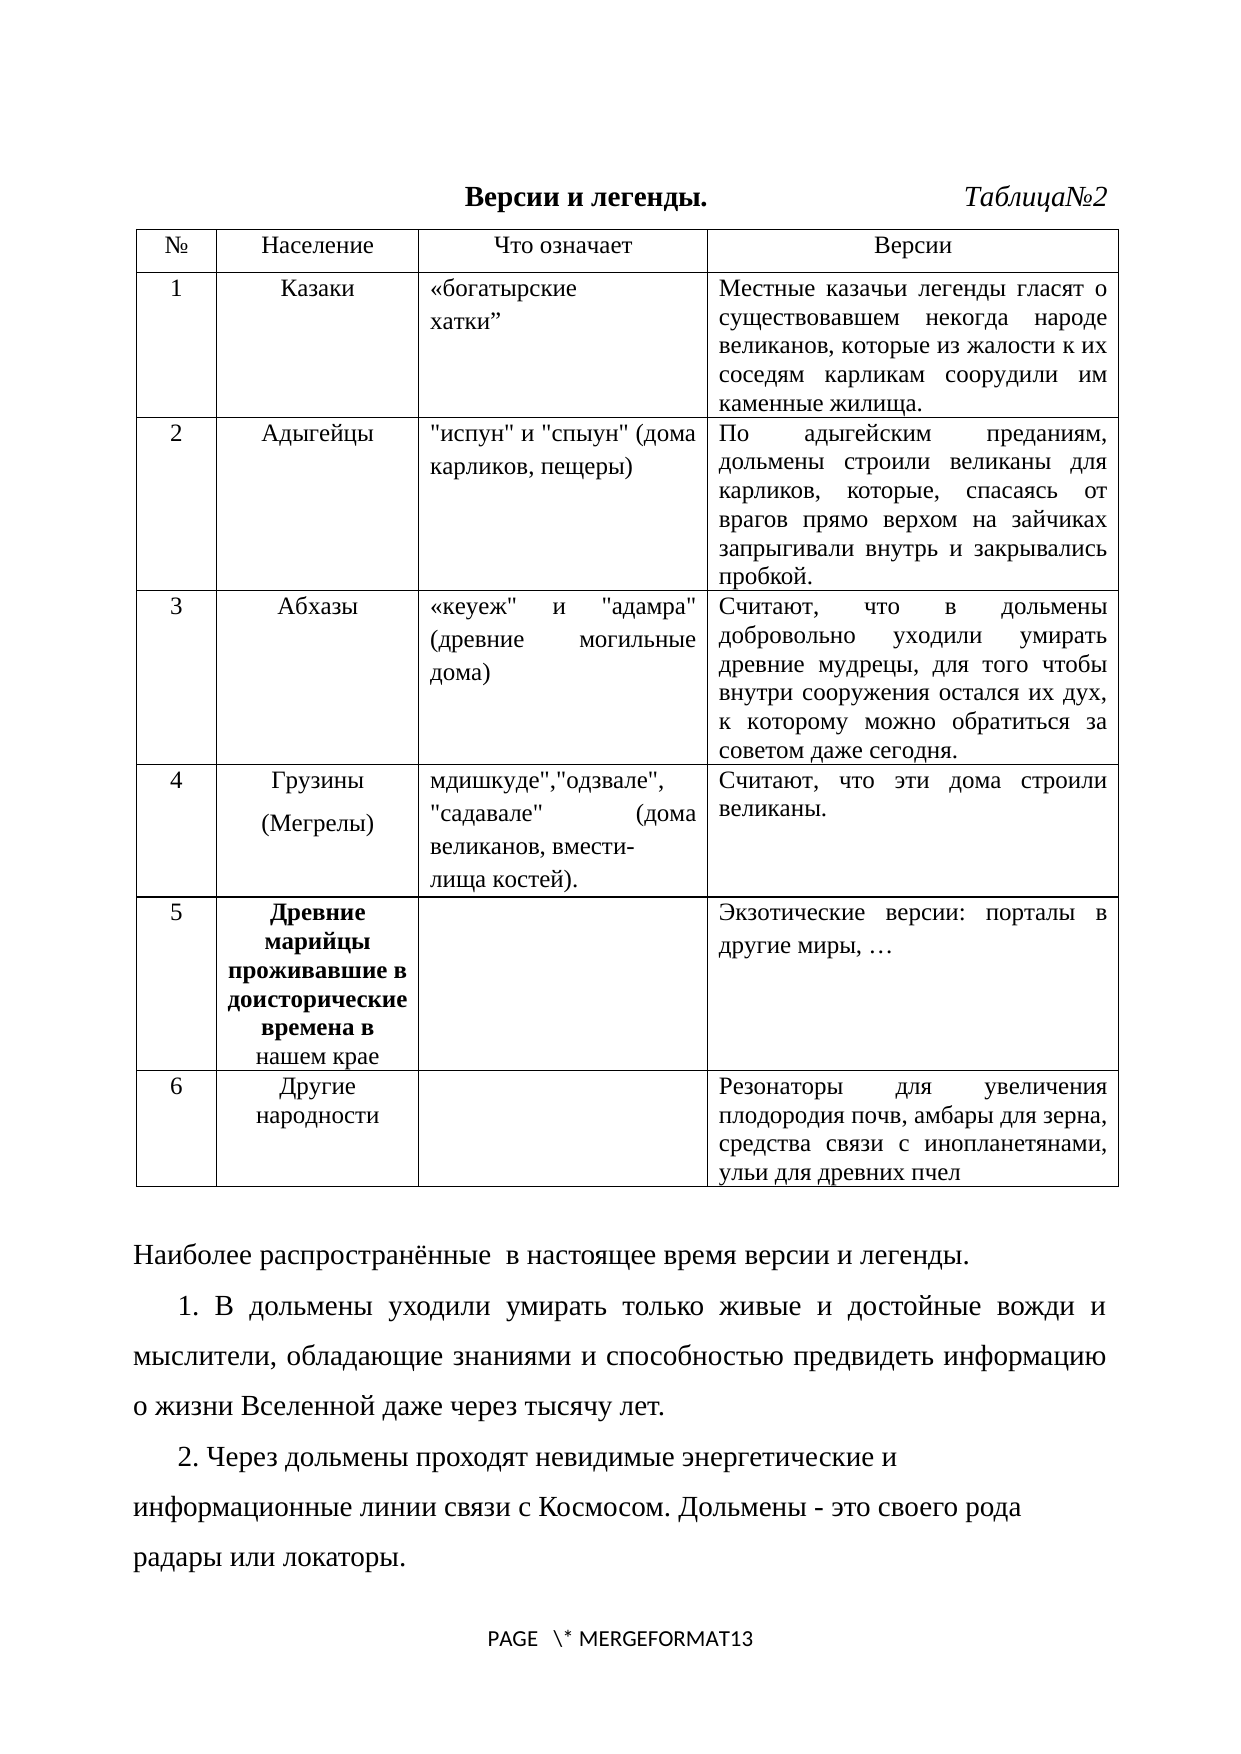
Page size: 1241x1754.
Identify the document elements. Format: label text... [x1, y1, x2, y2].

table_cell Экзотические версии: порталы в другие миры, … [708, 898, 1118, 1070]
table_cell По адыгейским преданиям, дольмены строили великаны для карликов, которые, спасаясь от врагов прямо верхом на зайчиках запрыгивали внутрь и закрывались пробкой. [708, 418, 1118, 590]
table_cell 5 [137, 898, 216, 1070]
table_cell Казаки [217, 273, 418, 417]
table_cell "испун" и "спыун" (дома карликов, пещеры) [419, 418, 707, 590]
table_cell Резонаторы для увеличения плодородия почв, амбары для зерна, средства связи с инопланетянами, ульи для древних пчел [708, 1071, 1118, 1186]
table_cell 2 [137, 418, 216, 590]
table_cell Считают, что эти дома строили великаны. [708, 765, 1118, 896]
table_cell [419, 898, 707, 1070]
table_cell Считают, что в дольмены добровольно уходили умирать древние мудрецы, для того чтобы внутри сооружения остался их дух, к которому можно обратиться за советом даже сегодня. [708, 591, 1118, 764]
table_cell 6 [137, 1071, 216, 1186]
table_cell Древние марийцы проживавшие в доисторические времена в нашем крае [217, 898, 418, 1070]
table_cell «кеуеж" и "адамра" (древние могильные дома) [419, 591, 707, 764]
table_header Версии [708, 230, 1118, 272]
list 1. В дольмены уходили умирать только живые и достойные вожди и мыслители, обладающие знаниями и способностью предвидеть информацию о жизни Вселенной даже через тысячу лет. [133, 1288, 1107, 1422]
table_cell мдишкуде","одзвале", "садавале" (дома великанов, вмести- лища костей). [419, 765, 707, 896]
list 2. Через дольмены проходят невидимые энергетические и информационные линии связи с Космосом. Дольмены - это своего рода радары или локаторы. [133, 1439, 1107, 1573]
table_cell Адыгейцы [217, 418, 418, 590]
table_cell 4 [137, 765, 216, 896]
text Версии и легенды. Таблица№2 [148, 179, 1107, 212]
table_header Что означает [419, 230, 707, 272]
table_cell 3 [137, 591, 216, 764]
table_cell Другие народности [217, 1071, 418, 1186]
table_header Население [217, 230, 418, 272]
table_cell «богатырские хатки” [419, 273, 707, 417]
table_header № [137, 230, 216, 272]
table_cell 1 [137, 273, 216, 417]
table_cell Местные казачьи легенды гласят о существовавшем некогда народе великанов, которые из жалости к их соседям карликам соорудили им каменные жилища. [708, 273, 1118, 417]
table_cell Грузины (Мегрелы) [217, 765, 418, 896]
text Наиболее распространённые в настоящее время версии и легенды. [133, 1237, 1107, 1271]
table_cell Абхазы [217, 591, 418, 764]
table_cell [419, 1071, 707, 1186]
